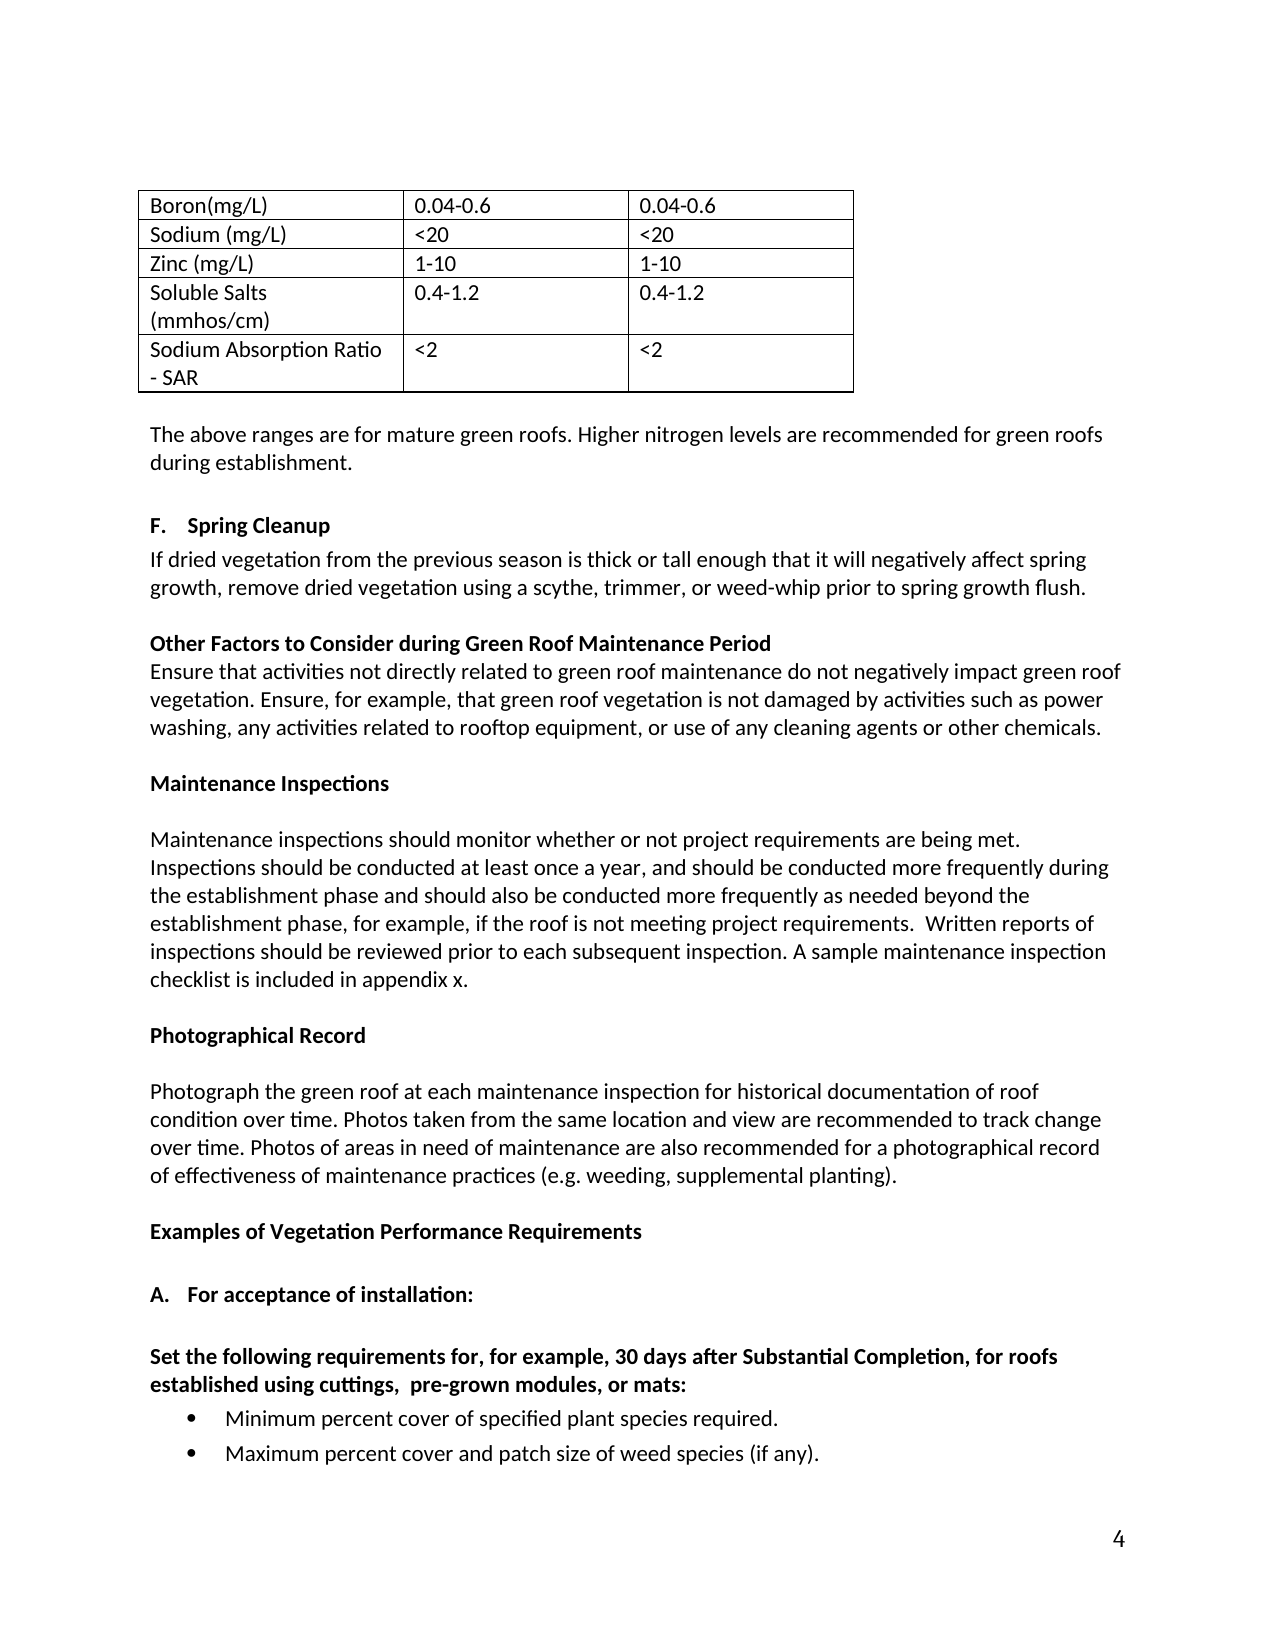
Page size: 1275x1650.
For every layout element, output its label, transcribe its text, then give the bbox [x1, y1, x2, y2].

text Photographical Record [150, 1021, 1125, 1049]
text Other Factors to Consider during Green Roof Maintenance Period Ensure that activities not directly related to green roof maintenance do not negatively impact green roof vegetation. Ensure, for example, that green roof vegetation is not damaged by activities such as power washing, any activities related to rooftop equipment, or use of any cleaning agents or other chemicals. [150, 629, 1125, 741]
table_cell <2 [404, 335, 628, 391]
table_cell 0.4-1.2 [629, 278, 853, 334]
table_cell 0.4-1.2 [404, 278, 628, 334]
list Spring Cleanup [150, 511, 1125, 539]
text Maintenance Inspections [150, 769, 1125, 797]
text Photograph the green roof at each maintenance inspection for historical documentation of roof condition over time. Photos taken from the same location and view are recommended to track change over time. Photos of areas in need of maintenance are also recommended for a photographical record of effectiveness of maintenance practices (e.g. weeding, supplemental planting). [150, 1077, 1125, 1189]
table_cell <2 [629, 335, 853, 391]
table_cell Boron(mg/L) [139, 191, 403, 219]
table_cell <20 [404, 220, 628, 248]
text Set the following requirements for, for example, 30 days after Substantial Completion, for roofs established using cuttings, pre-grown modules, or mats: [150, 1342, 1125, 1398]
table_cell 0.04-0.6 [404, 191, 628, 219]
list For acceptance of installation: [150, 1280, 1125, 1308]
text Maintenance inspections should monitor whether or not project requirements are being met. Inspections should be conducted at least once a year, and should be conducted more frequently during the establishment phase and should also be conducted more frequently as needed beyond the establishment phase, for example, if the roof is not meeting project requirements. Written reports of inspections should be reviewed prior to each subsequent inspection. A sample maintenance inspection checklist is included in appendix x. [150, 825, 1125, 993]
table_cell 1-10 [404, 249, 628, 277]
text The above ranges are for mature green roofs. Higher nitrogen levels are recommended for green roofs during establishment. [150, 420, 1125, 476]
table_cell Zinc (mg/L) [139, 249, 403, 277]
list Maximum percent cover and patch size of weed species (if any). [187, 1439, 1125, 1467]
table_cell <20 [629, 220, 853, 248]
text Examples of Vegetation Performance Requirements [150, 1217, 1125, 1246]
text If dried vegetation from the previous season is thick or tall enough that it will negatively affect spring growth, remove dried vegetation using a scythe, trimmer, or weed-whip prior to spring growth flush. [150, 545, 1125, 601]
table_cell Sodium (mg/L) [139, 220, 403, 248]
table_cell Sodium Absorption Ratio - SAR [139, 335, 403, 391]
table_cell 0.04-0.6 [629, 191, 853, 219]
table_cell 1-10 [629, 249, 853, 277]
table_cell Soluble Salts (mmhos/cm) [139, 278, 403, 334]
list Minimum percent cover of specified plant species required. [187, 1404, 1125, 1432]
